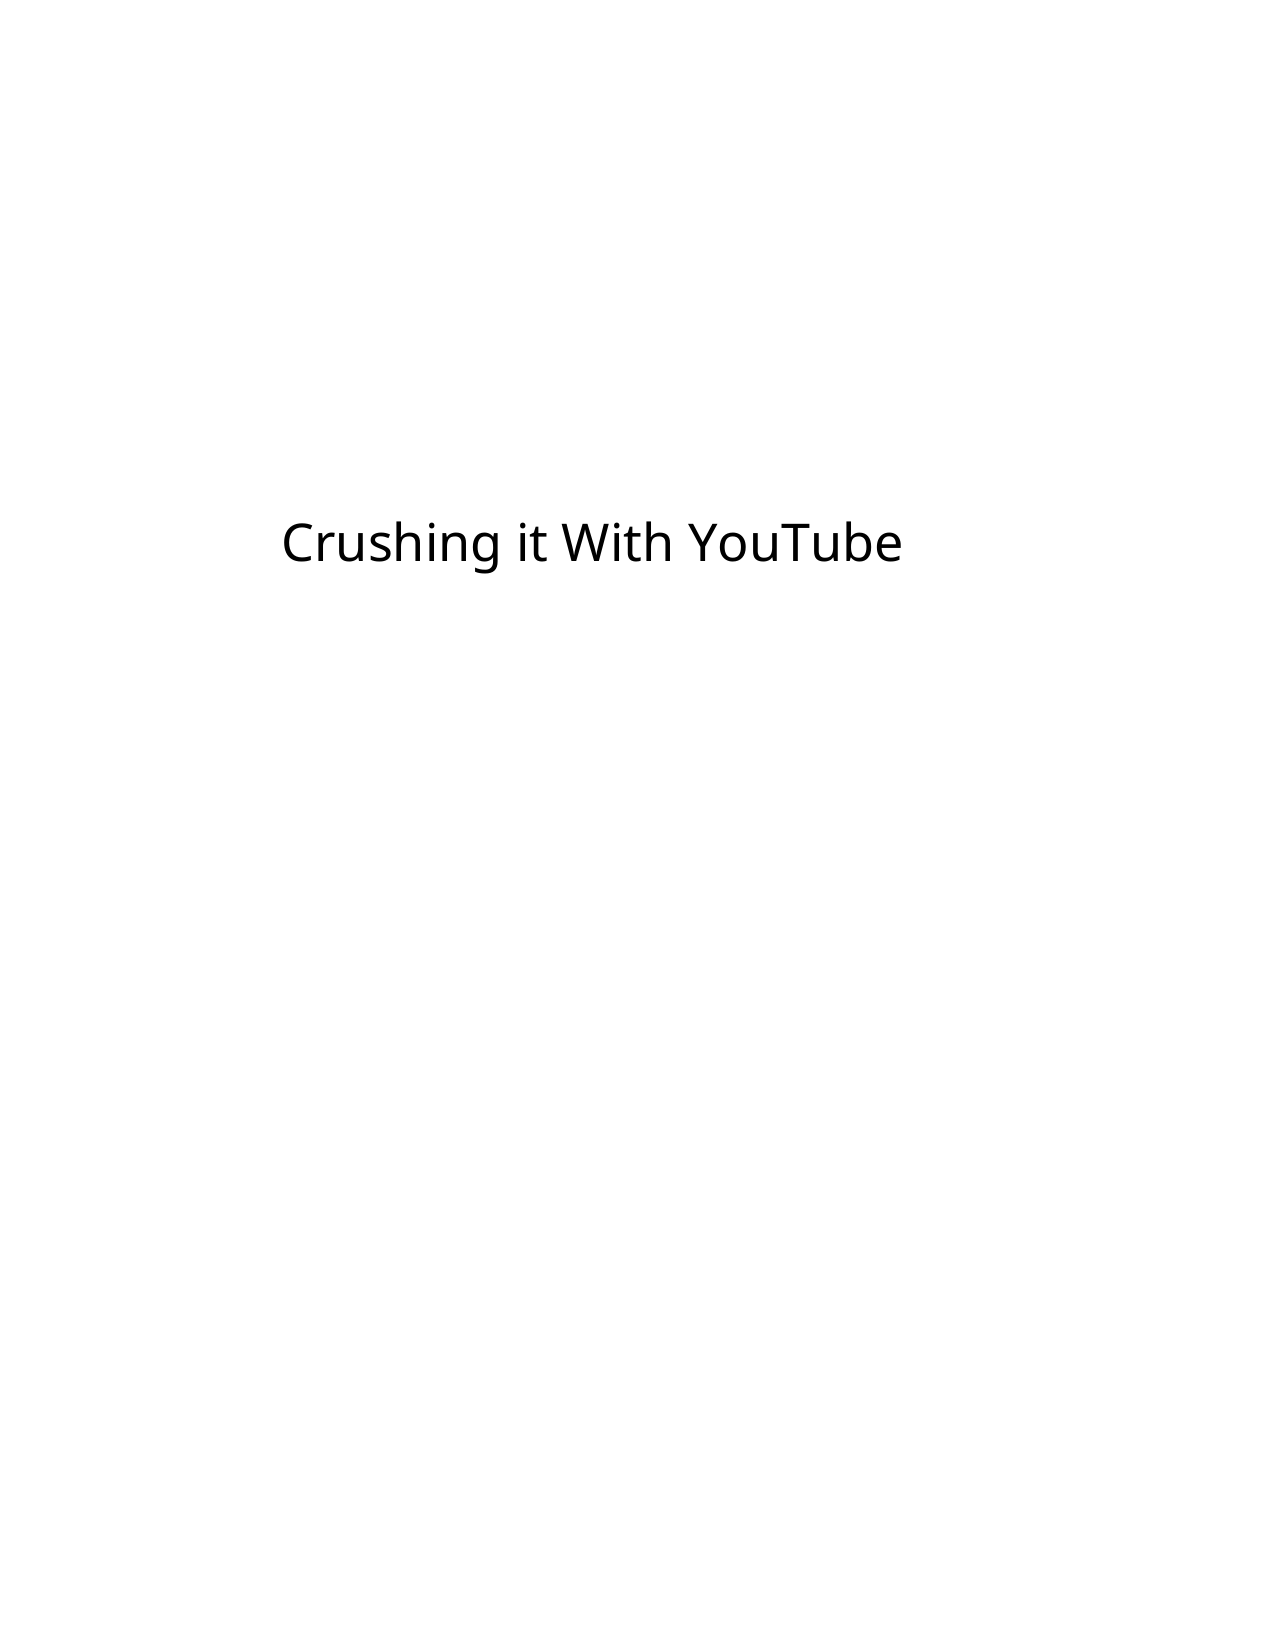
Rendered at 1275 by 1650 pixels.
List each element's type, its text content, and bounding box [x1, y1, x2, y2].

text Crushing it With YouTube [281, 506, 1125, 577]
